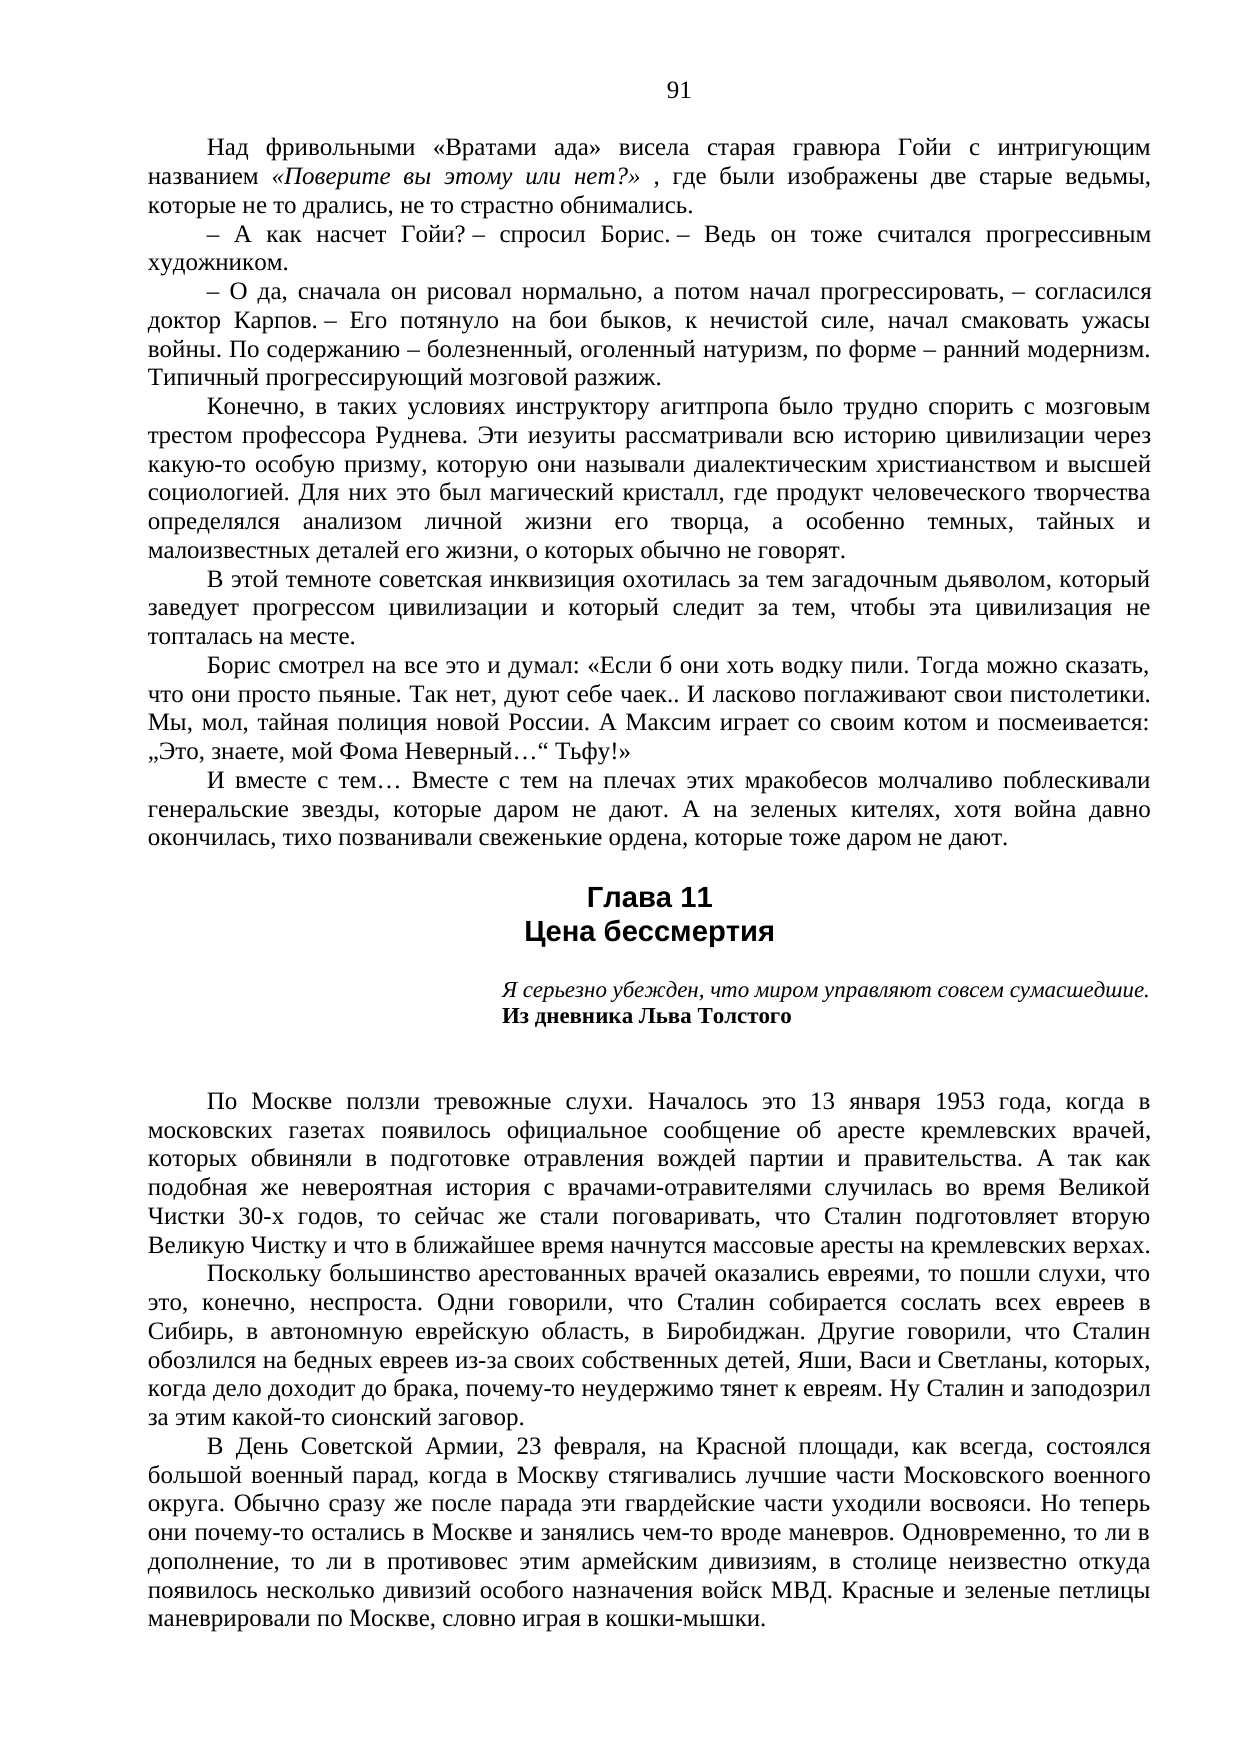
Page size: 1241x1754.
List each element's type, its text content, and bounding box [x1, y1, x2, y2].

text В День Советской Армии, 23 февраля, на Красной площади, как всегда, состоялся большой военный парад, когда в Москву стягивались лучшие части Московского военного округа. Обычно сразу же после парада эти гвардейские части уходили восвояси. Но теперь они почему-то остались в Москве и занялись чем-то вроде маневров. Одновременно, то ли в дополнение, то ли в противовес этим армейским дивизиям, в столице неизвестно откуда появилось несколько дивизий особого назначения войск МВД. Красные и зеленые петлицы маневрировали по Москве, словно играя в кошки-мышки. [148, 1431, 1152, 1632]
text Я серьезно убежден, что миром управляют совсем сумасшедшие. [460, 976, 1152, 1002]
text Борис смотрел на все это и думал: «Если б они хоть водку пили. Тогда можно сказать, что они просто пьяные. Так нет, дуют себе чаек.. И ласково поглаживают свои пистолетики. Мы, мол, тайная полиция новой России. А Максим играет со своим котом и посмеивается: „Это, знаете, мой Фома Неверный…“ Тьфу!» [148, 650, 1152, 765]
text – О да, сначала он рисовал нормально, а потом начал прогрессировать, – согласился доктор Карпов. – Его потянуло на бои быков, к нечистой силе, начал смаковать ужасы войны. По содержанию – болезненный, оголенный натуризм, по форме – ранний модернизм. Типичный прогрессирующий мозговой разжиж. [148, 276, 1152, 391]
text В этой темноте советская инквизиция охотилась за тем загадочным дьяволом, который заведует прогрессом цивилизации и который следит за тем, чтобы эта цивилизация не топталась на месте. [148, 564, 1152, 650]
text По Москве ползли тревожные слухи. Началось это 13 января 1953 года, когда в московских газетах появилось официальное сообщение об аресте кремлевских врачей, которых обвиняли в подготовке отравления вождей партии и правительства. А так как подобная же невероятная история с врачами-отравителями случилась во время Великой Чистки 30-х годов, то сейчас же стали поговаривать, что Сталин подготовляет вторую Великую Чистку и что в ближайшее время начнутся массовые аресты на кремлевских верхах. [148, 1086, 1152, 1258]
subtitle Глава 11 [148, 880, 1152, 913]
text Из дневника Льва Толстого [460, 1002, 1152, 1028]
text И вместе с тем… Вместе с тем на плечах этих мракобесов молчаливо поблескивали генеральские звезды, которые даром не дают. А на зеленых кителях, хотя война давно окончилась, тихо позванивали свеженькие ордена, которые тоже даром не дают. [148, 765, 1152, 851]
text – А как насчет Гойи? – спросил Борис. – Ведь он тоже считался прогрессивным художником. [148, 219, 1152, 276]
text Над фривольными «Вратами ада» висела старая гравюра Гойи с интригующим названием «Поверите вы этому или нет?» , где были изображены две старые ведьмы, которые не то дрались, не то страстно обнимались. [148, 132, 1152, 219]
text Конечно, в таких условиях инструктору агитпропа было трудно спорить с мозговым трестом профессора Руднева. Эти иезуиты рассматривали всю историю цивилизации через какую-то особую призму, которую они называли диалектическим христианством и высшей социологией. Для них это был магический кристалл, где продукт человеческого творчества определялся анализом личной жизни его творца, а особенно темных, тайных и малоизвестных деталей его жизни, о которых обычно не говорят. [148, 391, 1152, 564]
text Поскольку большинство арестованных врачей оказались евреями, то пошли слухи, что это, конечно, неспроста. Одни говорили, что Сталин собирается сослать всех евреев в Сибирь, в автономную еврейскую область, в Биробиджан. Другие говорили, что Сталин обозлился на бедных евреев из-за своих собственных детей, Яши, Васи и Светланы, которых, когда дело доходит до брака, почему-то неудержимо тянет к евреям. Ну Сталин и заподозрил за этим какой-то сионский заговор. [148, 1258, 1152, 1431]
subtitle Цена бессмертия [148, 913, 1152, 947]
